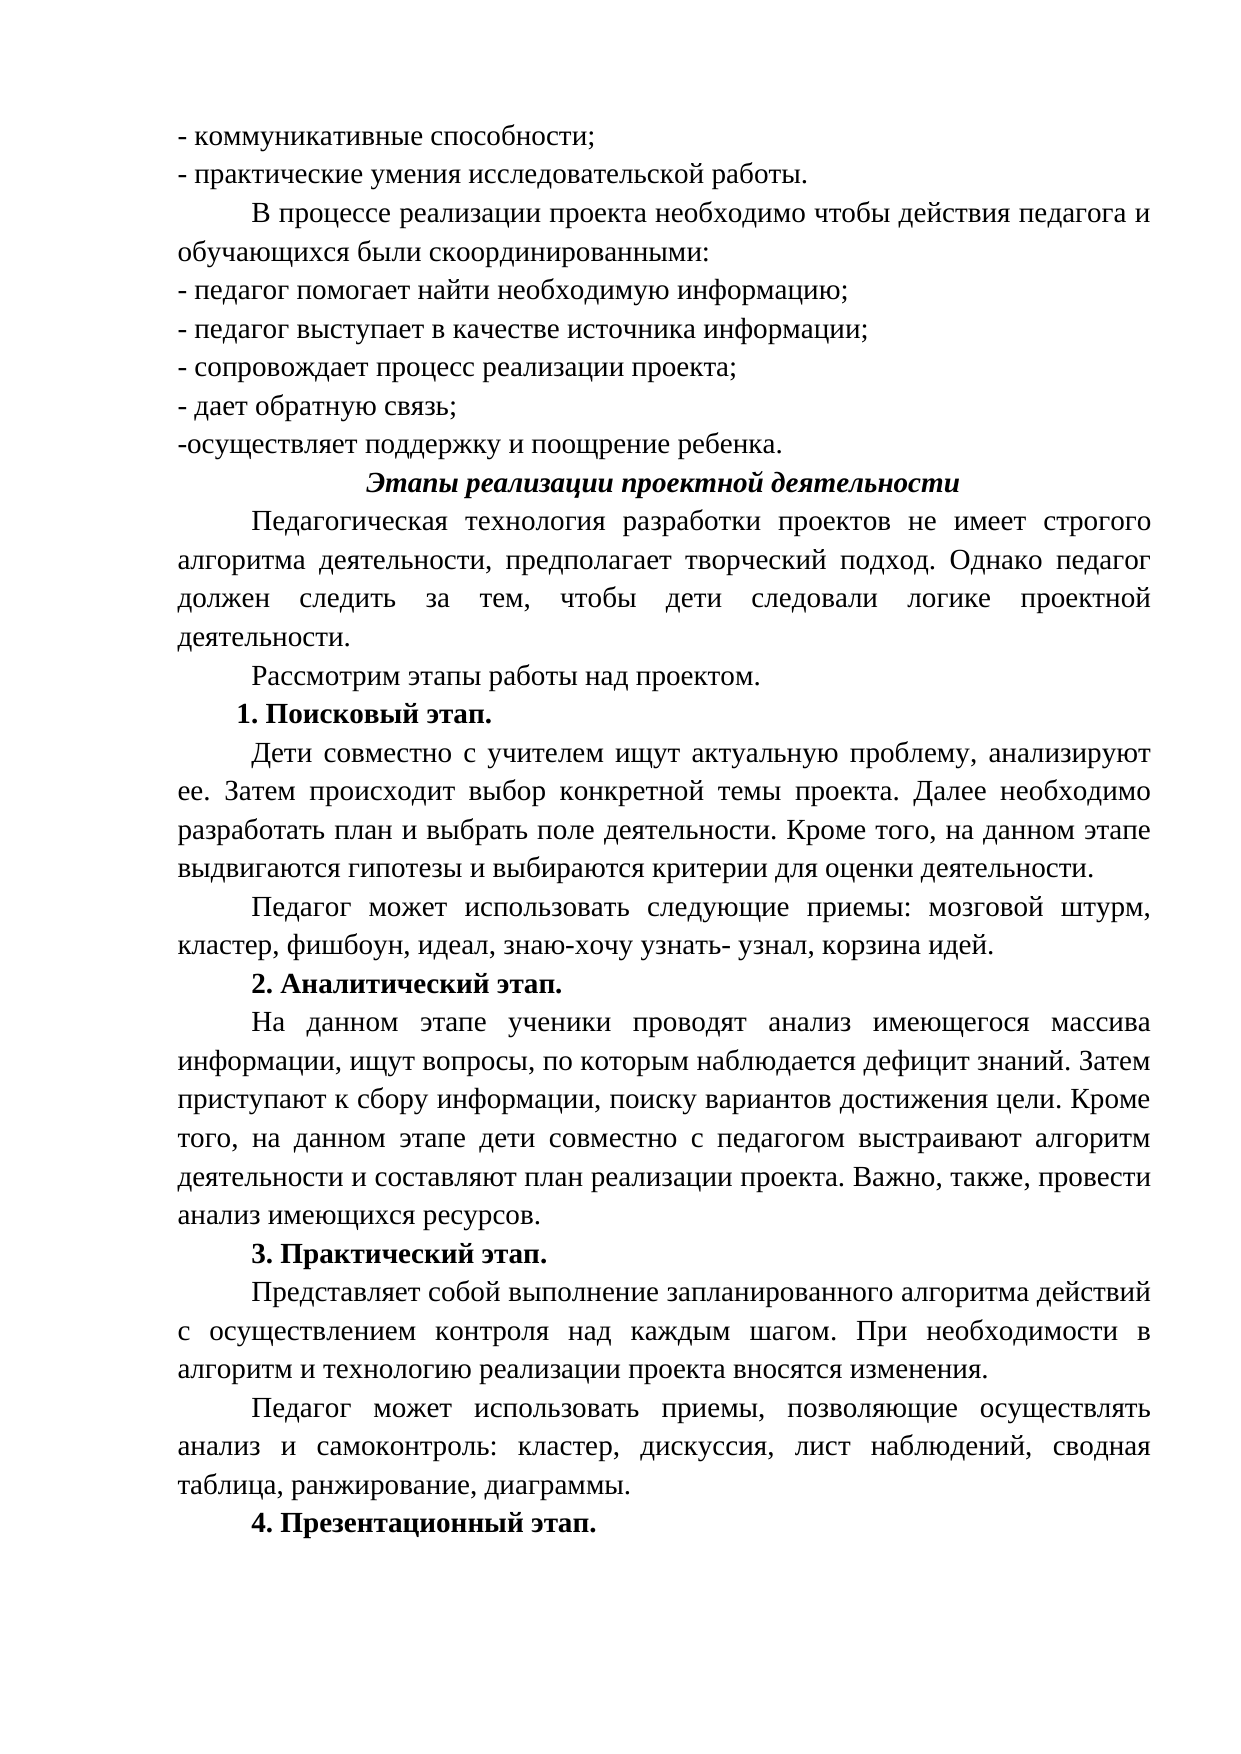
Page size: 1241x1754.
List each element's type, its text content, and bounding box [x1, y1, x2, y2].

list 4. Презентационный этап. [177, 1506, 1152, 1539]
text Рассмотрим этапы работы над проектом. [177, 658, 1152, 691]
text - коммуникативные способности; [177, 118, 1152, 152]
text -осуществляет поддержку и поощрение ребенка. [177, 426, 1152, 460]
list 3. Практический этап. [177, 1236, 1152, 1269]
text - педагог помогает найти необходимую информацию; [177, 272, 1152, 306]
list Представляет собой выполнение запланированного алгоритма действий с осуществлением контроля над каждым шагом. При необходимости в алгоритм и технологию реализации проекта вносятся изменения. [177, 1274, 1152, 1385]
text - педагог выступает в качестве источника информации; [177, 311, 1152, 344]
text Педагогическая технология разработки проектов не имеет строгого алгоритма деятельности, предполагает творческий подход. Однако педагог должен следить за тем, чтобы дети следовали логике проектной деятельности. [177, 503, 1152, 653]
text - дает обратную связь; [177, 388, 1152, 421]
list 2. Аналитический этап. [177, 966, 1152, 999]
list Дети совместно с учителем ищут актуальную проблему, анализируют ее. Затем происходит выбор конкретной темы проекта. Далее необходимо разработать план и выбрать поле деятельности. Кроме того, на данном этапе выдвигаются гипотезы и выбираются критерии для оценки деятельности. [177, 735, 1152, 884]
text В процессе реализации проекта необходимо чтобы действия педагога и обучающихся были скоординированными: [177, 195, 1152, 267]
list 1. Поисковый этап. [236, 696, 1152, 730]
list Педагог может использовать приемы, позволяющие осуществлять анализ и самоконтроль: кластер, дискуссия, лист наблюдений, сводная таблица, ранжирование, диаграммы. [177, 1390, 1152, 1501]
list На данном этапе ученики проводят анализ имеющегося массива информации, ищут вопросы, по которым наблюдается дефицит знаний. Затем приступают к сбору информации, поиску вариантов достижения цели. Кроме того, на данном этапе дети совместно с педагогом выстраивают алгоритм деятельности и составляют план реализации проекта. Важно, также, провести анализ имеющихся ресурсов. [177, 1004, 1152, 1231]
text - сопровождает процесс реализации проекта; [177, 349, 1152, 383]
text Этапы реализации проектной деятельности [177, 465, 1152, 498]
text - практические умения исследовательской работы. [177, 157, 1152, 190]
list Педагог может использовать следующие приемы: мозговой штурм, кластер, фишбоун, идеал, знаю-хочу узнать- узнал, корзина идей. [177, 889, 1152, 961]
